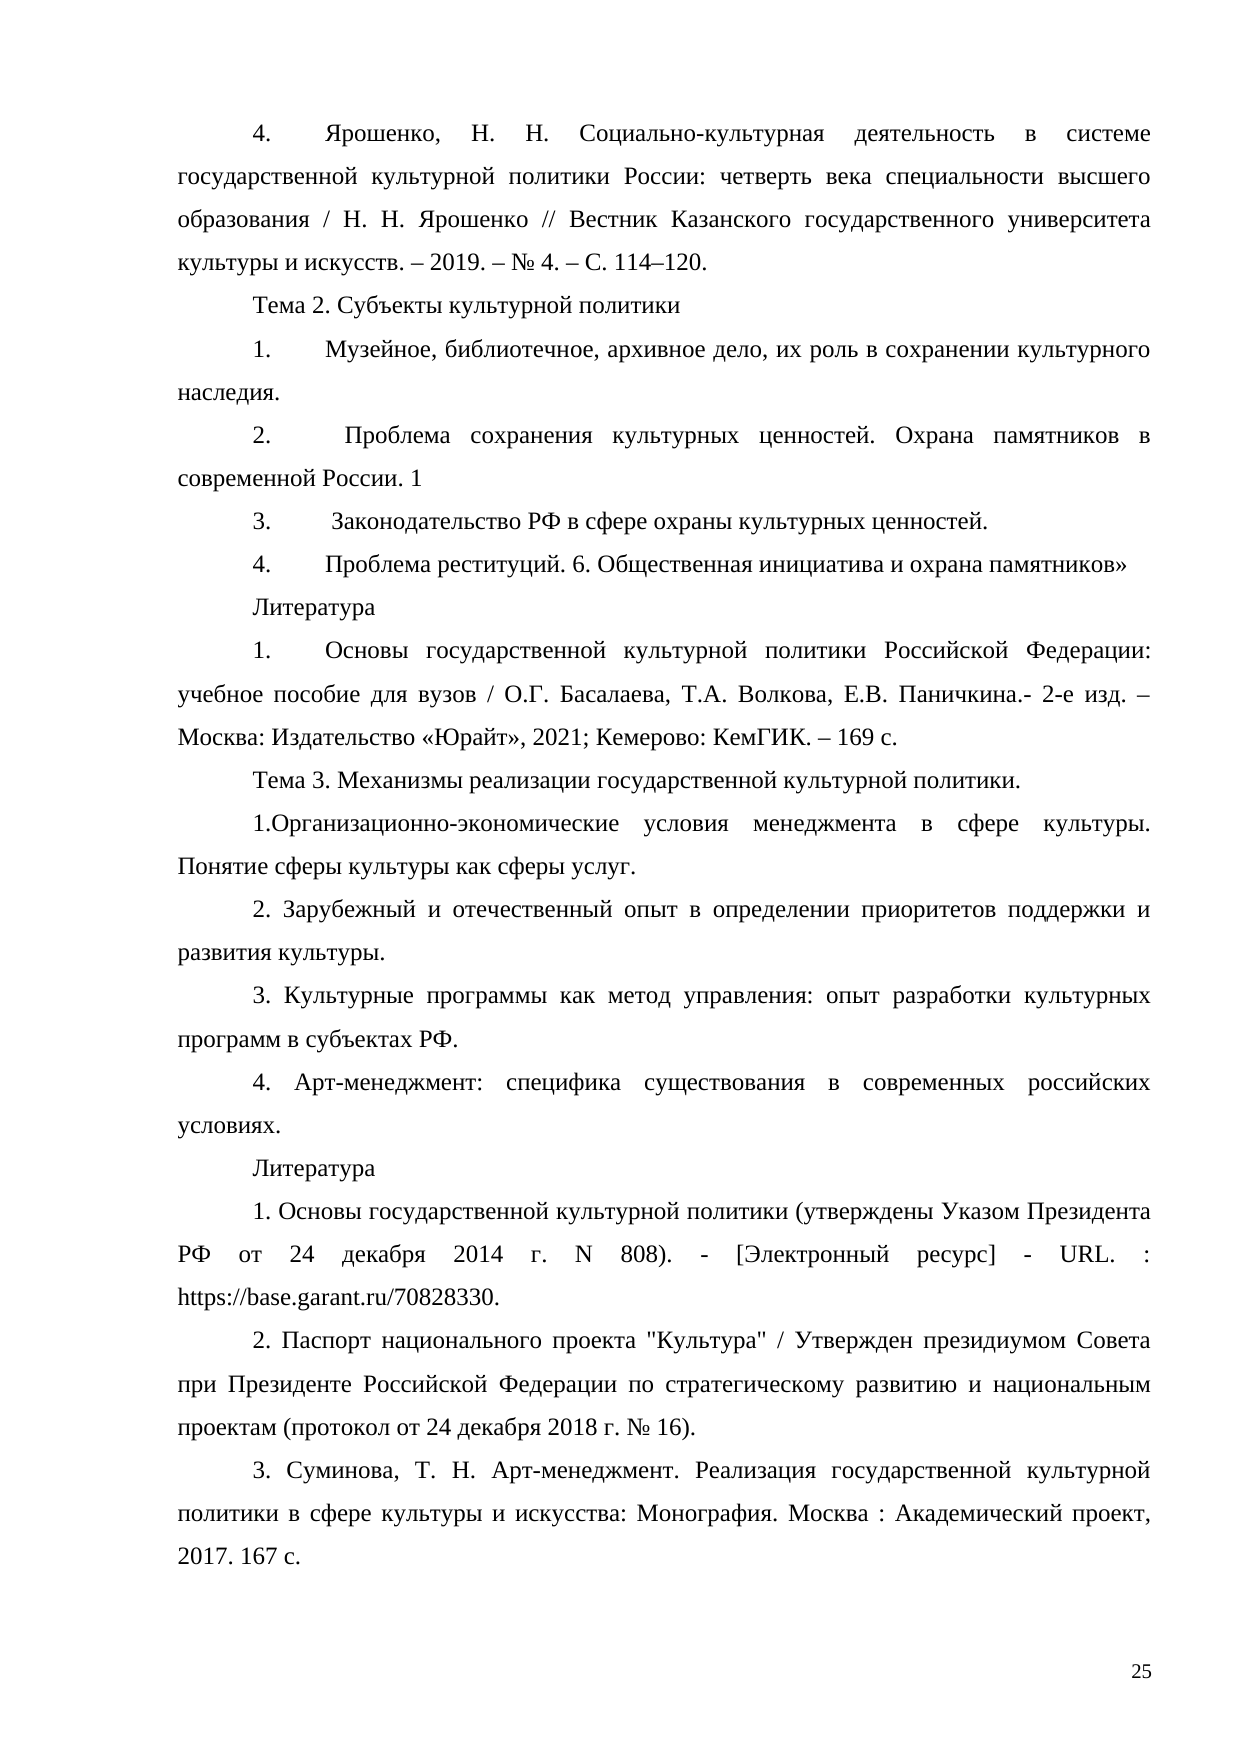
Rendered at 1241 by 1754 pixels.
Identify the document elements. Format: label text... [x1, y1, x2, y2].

text 1. Музейное, библиотечное, архивное дело, их роль в сохранении культурного наследия. [177, 334, 1152, 406]
text Литература [177, 592, 1152, 621]
text 1.Организационно-экономические условия менеджмента в сфере культуры. Понятие сферы культуры как сферы услуг. [177, 808, 1152, 880]
text 4. Ярошенко, Н. Н. Социально-культурная деятельность в системе государственной культурной политики России: четверть века специальности высшего образования / Н. Н. Ярошенко // Вестник Казанского государственного университета культуры и искусств. – 2019. – № 4. – С. 114–120. [177, 118, 1152, 276]
text Тема 3. Механизмы реализации государственной культурной политики. [177, 765, 1152, 794]
text 1. Основы государственной культурной политики Российской Федерации: учебное пособие для вузов / О.Г. Басалаева, Т.А. Волкова, Е.В. Паничкина.- 2-е изд. – Москва: Издательство «Юрайт», 2021; Кемерово: КемГИК. – 169 с. [177, 636, 1152, 751]
text 4. Арт-менеджмент: специфика существования в современных российских условиях. [177, 1067, 1152, 1139]
text 3. Суминова, Т. Н. Арт-менеджмент. Реализация государственной культурной политики в сфере культуры и искусства: Монография. Москва : Академический проект, 2017. 167 с. [177, 1455, 1152, 1570]
text 2. Проблема сохранения культурных ценностей. Охрана памятников в современной России. 1 [177, 420, 1152, 492]
text 2. Зарубежный и отечественный опыт в определении приоритетов поддержки и развития культуры. [177, 894, 1152, 966]
text 3. Законодательство РФ в сфере охраны культурных ценностей. [177, 506, 1152, 535]
text 3. Культурные программы как метод управления: опыт разработки культурных программ в субъектах РФ. [177, 981, 1152, 1052]
text Тема 2. Субъекты культурной политики [177, 291, 1152, 319]
text Литература [177, 1153, 1152, 1182]
text 2. Паспорт национального проекта "Культура" / Утвержден президиумом Совета при Президенте Российской Федерации по стратегическому развитию и национальным проектам (протокол от 24 декабря 2018 г. № 16). [177, 1326, 1152, 1441]
text 4. Проблема реституций. 6. Общественная инициатива и охрана памятников» [177, 549, 1152, 578]
text 1. Основы государственной культурной политики (утверждены Указом Президента РФ от 24 декабря 2014 г. N 808). - [Электронный ресурс] - URL. : https://base.garant.ru/70828330. [177, 1196, 1152, 1311]
